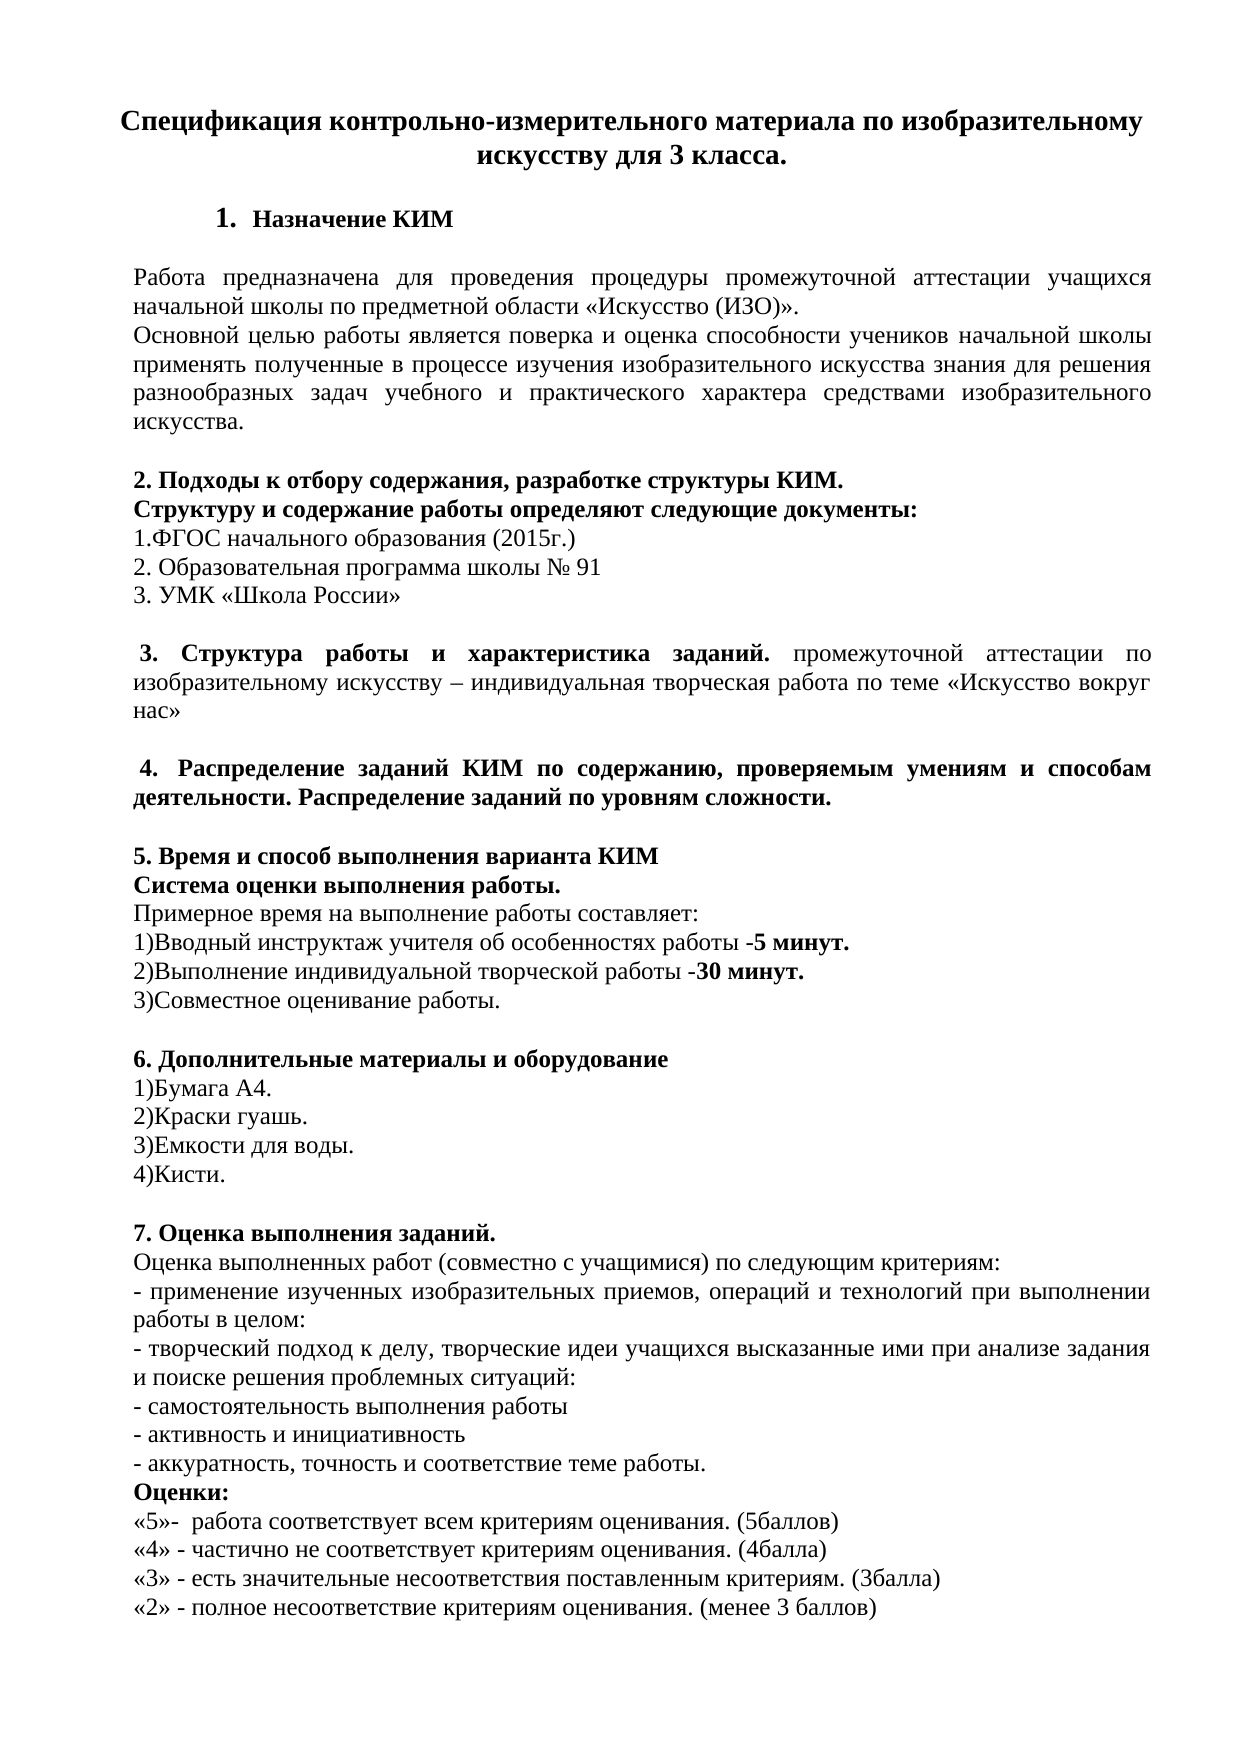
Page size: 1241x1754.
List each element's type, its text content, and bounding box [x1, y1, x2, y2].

text Система оценки выполнения работы. [74, 870, 1152, 898]
text 4)Кисти. [74, 1159, 1152, 1188]
text Работа предназначена для проведения процедуры промежуточной аттестации учащихся начальной школы по предметной области «Искусство (ИЗО)». [133, 262, 1152, 320]
text 4. Распределение заданий КИМ по содержанию, проверяемым умениям и способам деятельности. Распределение заданий по уровням сложности. [133, 753, 1152, 810]
text «2» - полное несоответствие критериям оценивания. (менее 3 баллов) [74, 1592, 1152, 1621]
text - творческий подход к делу, творческие идеи учащихся высказанные ими при анализе задания и поиске решения проблемных ситуаций: [133, 1333, 1152, 1391]
text 1.ФГОС начального образования (2015г.) [74, 523, 1152, 552]
text 6. Дополнительные материалы и оборудование [74, 1044, 1152, 1073]
text 2. Подходы к отбору содержания, разработке структуры КИМ. [74, 465, 1152, 494]
text 3. УМК «Школа России» [74, 580, 1152, 609]
text Примерное время на выполнение работы составляет: [74, 898, 1152, 927]
text 1)Бумага А4. [74, 1073, 1152, 1101]
text Структуру и содержание работы определяют следующие документы: [74, 494, 1152, 523]
text - самостоятельность выполнения работы [74, 1391, 1152, 1419]
text 7. Оценка выполнения заданий. [74, 1218, 1152, 1247]
text 2)Выполнение индивидуальной творческой работы -30 минут. [74, 956, 1152, 985]
text 2. Образовательная программа школы № 91 [74, 552, 1152, 580]
text - применение изученных изобразительных приемов, операций и технологий при выполнении работы в целом: [133, 1276, 1152, 1333]
text 5. Время и способ выполнения варианта КИМ [74, 841, 1152, 870]
text 3. Структура работы и характеристика заданий. промежуточной аттестации по изобразительному искусству – индивидуальная творческая работа по теме «Искусство вокруг нас» [133, 638, 1152, 724]
text Основной целью работы является поверка и оценка способности учеников начальной школы применять полученные в процессе изучения изобразительного искусства знания для решения разнообразных задач учебного и практического характера средствами изобразительного искусства. [133, 320, 1152, 435]
text Оценка выполненных работ (совместно с учащимися) по следующим критериям: [74, 1247, 1152, 1276]
text 1)Вводный инструктаж учителя об особенностях работы -5 минут. [74, 927, 1152, 956]
text Оценки: [74, 1477, 1152, 1506]
list Назначение КИМ [215, 200, 1152, 233]
text - аккуратность, точность и соответствие теме работы. [74, 1448, 1152, 1477]
text 3)Совместное оценивание работы. [74, 985, 1152, 1013]
text «4» - частично не соответствует критериям оценивания. (4балла) [74, 1534, 1152, 1563]
text 2)Краски гуашь. [74, 1101, 1152, 1130]
text - активность и инициативность [74, 1419, 1152, 1448]
text «3» - есть значительные несоответствия поставленным критериям. (3балла) [74, 1563, 1152, 1592]
text «5»- работа соответствует всем критериям оценивания. (5баллов) [74, 1506, 1152, 1534]
text 3)Емкости для воды. [74, 1130, 1152, 1159]
text Спецификация контрольно-измерительного материала по изобразительному искусству для 3 класса. [111, 103, 1152, 171]
